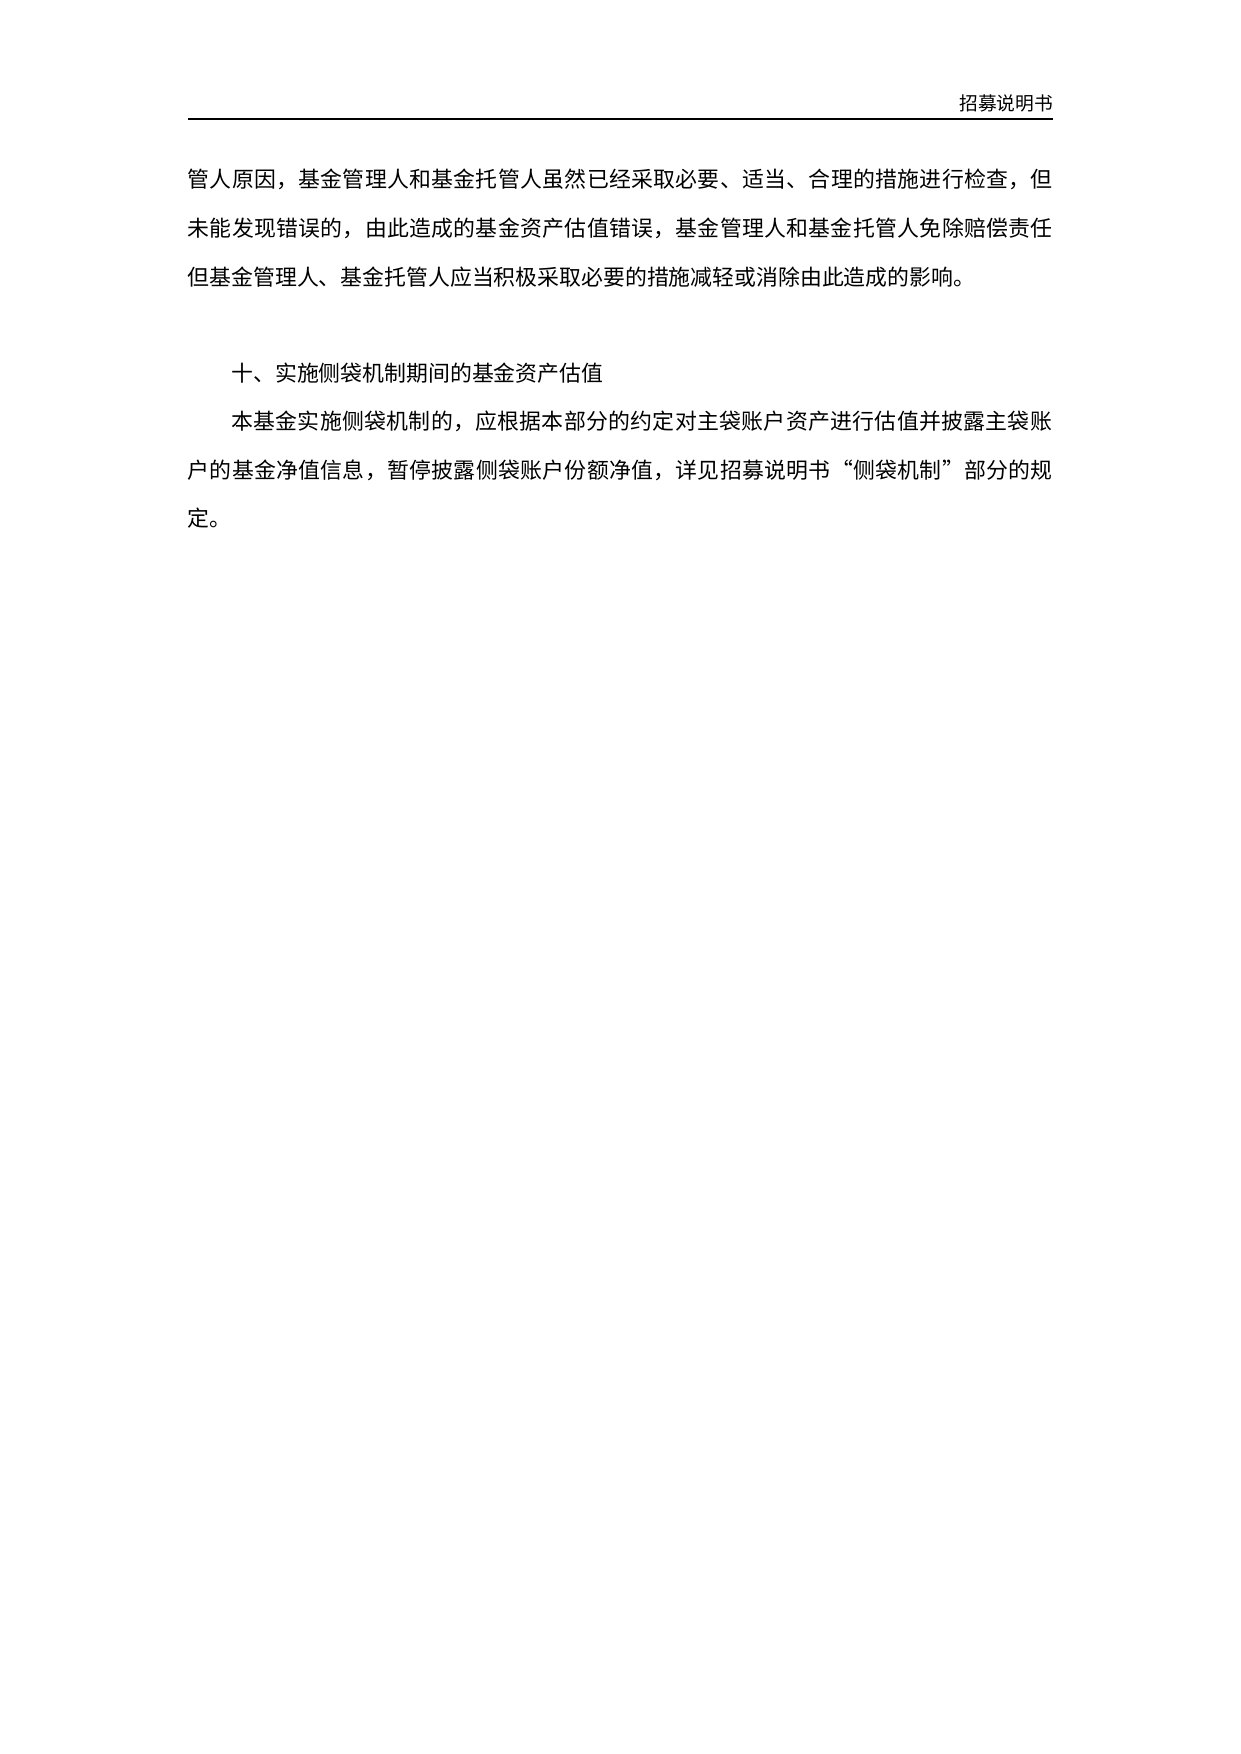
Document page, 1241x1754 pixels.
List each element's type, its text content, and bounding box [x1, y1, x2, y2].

list 本基金实施侧袋机制的，应根据本部分的约定对主袋账户资产进行估值并披露主袋账户的基金净值信息，暂停披露侧袋账户份额净值，详见招募说明书“侧袋机制”部分的规定。 [187, 403, 1053, 533]
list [187, 162, 1053, 292]
list 十、实施侧袋机制期间的基金资产估值 [187, 355, 1053, 388]
